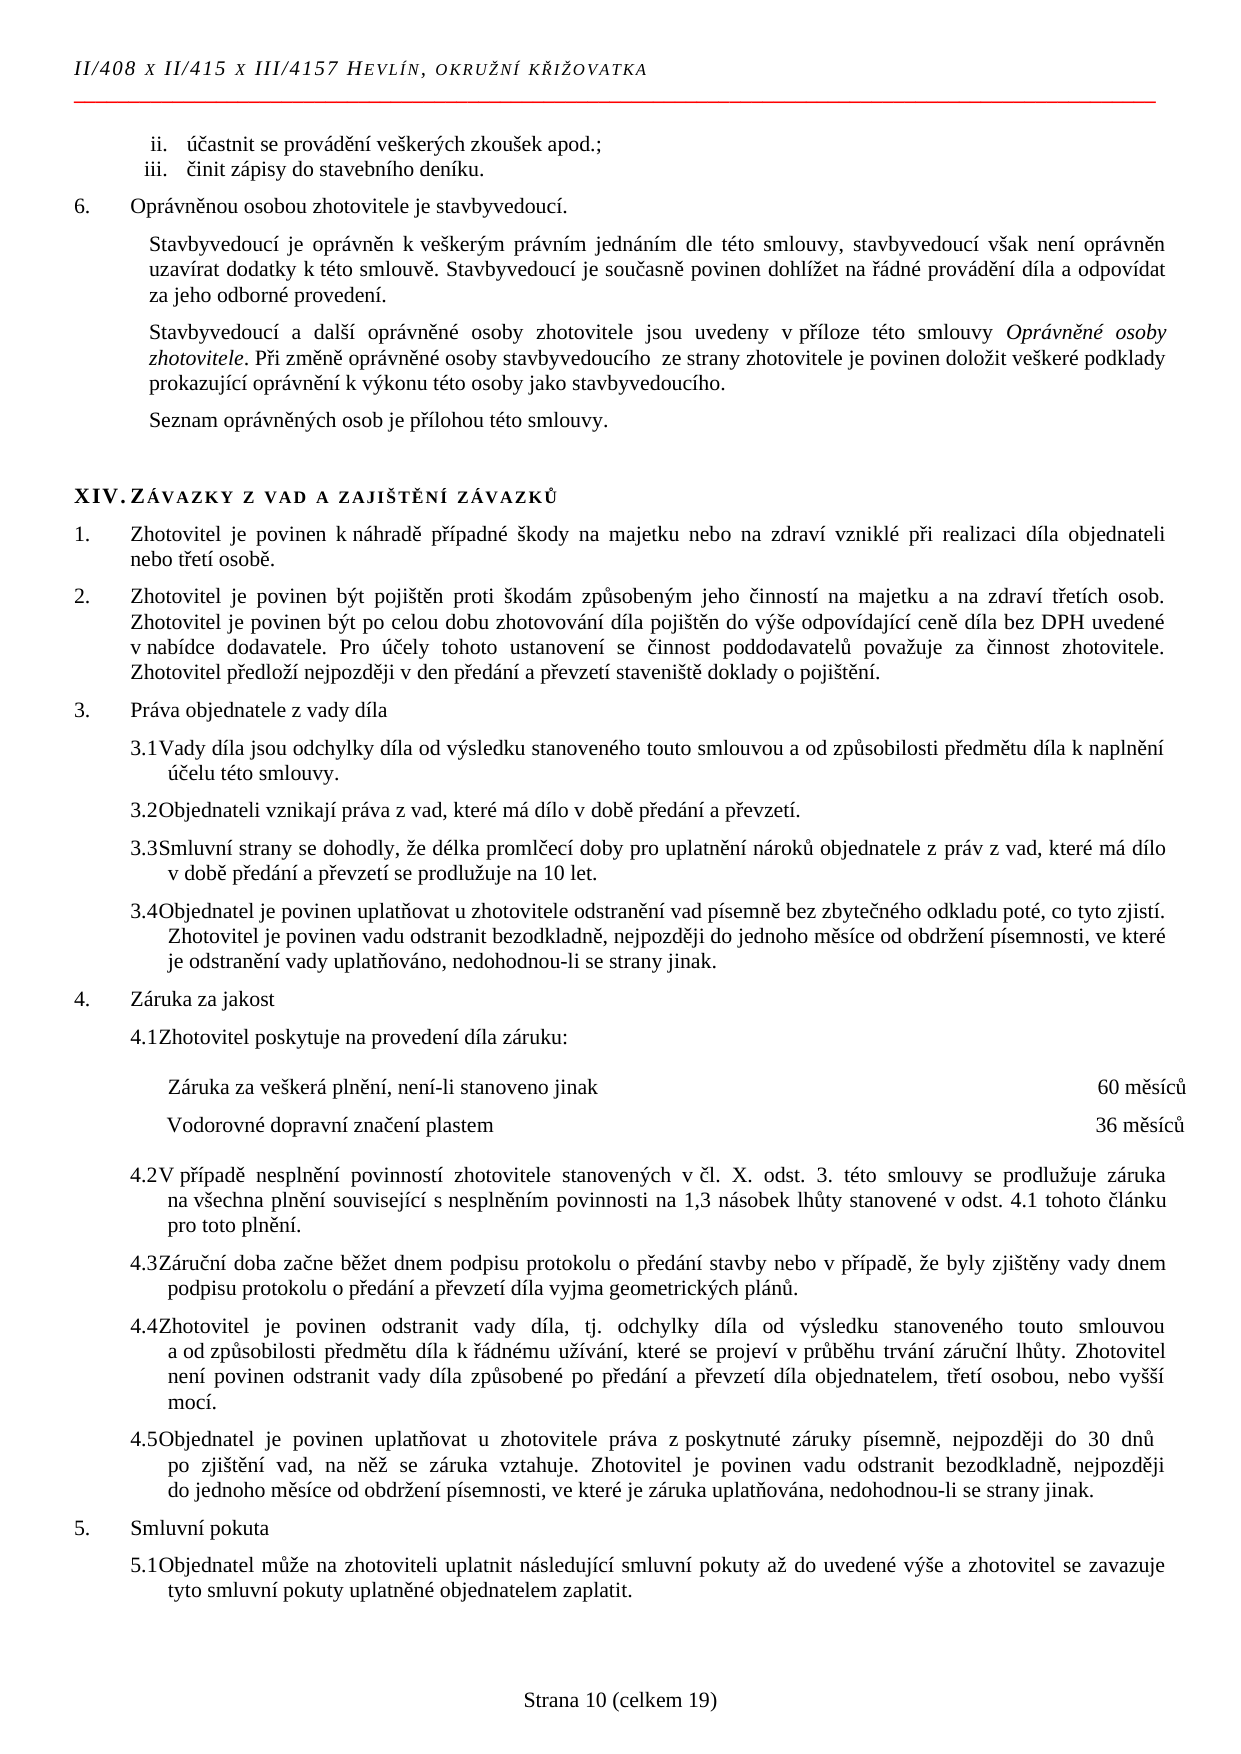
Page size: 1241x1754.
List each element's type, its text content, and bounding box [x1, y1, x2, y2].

table_header 60 měsíců 36 měsíců [1068, 1062, 1207, 1149]
list Objednatel je povinen uplatňovat u zhotovitele odstranění vad písemně bez zbytečného odkladu poté, co tyto zjistí. Zhotovitel je povinen vadu odstranit bezodkladně, nejpozději do jednoho měsíce od obdržení písemnosti, ve které je odstranění vady uplatňováno, nedohodnou-li se strany jinak. [130, 898, 1167, 974]
list Oprávněnou osobou zhotovitele je stavbyvedoucí. [74, 193, 1167, 219]
list Práva objednatele z vady díla [74, 697, 1167, 722]
list Zhotovitel je povinen k náhradě případné škody na majetku nebo na zdraví vzniklé při realizaci díla objednateli nebo třetí osobě. [74, 521, 1167, 571]
text Stavbyvedoucí a další oprávněné osoby zhotovitele jsou uvedeny v příloze této smlouvy Oprávněné osoby zhotovitele. Při změně oprávněné osoby stavbyvedoucího ze strany zhotovitele je povinen doložit veškeré podklady prokazující oprávnění k výkonu této osoby jako stavbyvedoucího. [149, 319, 1167, 395]
list činit zápisy do stavebního deníku. [168, 156, 1167, 181]
list účastnit se provádění veškerých zkoušek apod.; [168, 131, 1167, 156]
text Stavbyvedoucí je oprávněn k veškerým právním jednáním dle této smlouvy, stavbyvedoucí však není oprávněn uzavírat dodatky k této smlouvě. Stavbyvedoucí je současně povinen dohlížet na řádné provádění díla a odpovídat za jeho odborné provedení. [149, 231, 1167, 307]
list V případě nesplnění povinností zhotovitele stanovených v čl. X. odst. 3. této smlouvy se prodlužuje záruka na všechna plnění související s nesplněním povinnosti na 1,3 násobek lhůty stanovené v odst. 4.1 tohoto článku pro toto plnění. [130, 1162, 1167, 1238]
table_header Záruka za veškerá plnění, není-li stanoveno jinak Vodorovné dopravní značení plastem [111, 1062, 1068, 1149]
list Vady díla jsou odchylky díla od výsledku stanoveného touto smlouvou a od způsobilosti předmětu díla k naplnění účelu této smlouvy. [130, 734, 1167, 785]
text Seznam oprávněných osob je přílohou této smlouvy. [149, 407, 1167, 433]
list Objednatel je povinen uplatňovat u zhotovitele práva z poskytnuté záruky písemně, nejpozději do 30 dnů po zjištění vad, na něž se záruka vztahuje. Zhotovitel je povinen vadu odstranit bezodkladně, nejpozději do jednoho měsíce od obdržení písemnosti, ve které je záruka uplatňována, nedohodnou-li se strany jinak. [130, 1426, 1167, 1502]
list Záruční doba začne běžet dnem podpisu protokolu o předání stavby nebo v případě, že byly zjištěny vady dnem podpisu protokolu o předání a převzetí díla vyjma geometrických plánů. [130, 1250, 1167, 1301]
list Závazky z vad a zajištění závazků [74, 483, 1167, 508]
list Zhotovitel je povinen odstranit vady díla, tj. odchylky díla od výsledku stanoveného touto smlouvou a od způsobilosti předmětu díla k řádnému užívání, které se projeví v průběhu trvání záruční lhůty. Zhotovitel není povinen odstranit vady díla způsobené po předání a převzetí díla objednatelem, třetí osobou, nebo vyšší mocí. [130, 1313, 1167, 1414]
list Zhotovitel je povinen být pojištěn proti škodám způsobeným jeho činností na majetku a na zdraví třetích osob. Zhotovitel je povinen být po celou dobu zhotovování díla pojištěn do výše odpovídající ceně díla bez DPH uvedené v nabídce dodavatele. Pro účely tohoto ustanovení se činnost poddodavatelů považuje za činnost zhotovitele. Zhotovitel předloží nejpozději v den předání a převzetí staveniště doklady o pojištění. [74, 583, 1167, 684]
list Objednateli vznikají práva z vad, které má dílo v době předání a převzetí. [130, 797, 1167, 823]
list Záruka za jakost [74, 986, 1167, 1011]
list Smluvní pokuta [74, 1514, 1167, 1540]
list Smluvní strany se dohodly, že délka promlčecí doby pro uplatnění nároků objednatele z práv z vad, které má dílo v době předání a převzetí se prodlužuje na 10 let. [130, 835, 1167, 886]
list Zhotovitel poskytuje na provedení díla záruku: [130, 1024, 1167, 1049]
list Objednatel může na zhotoviteli uplatnit následující smluvní pokuty až do uvedené výše a zhotovitel se zavazuje tyto smluvní pokuty uplatněné objednatelem zaplatit. [130, 1552, 1167, 1603]
